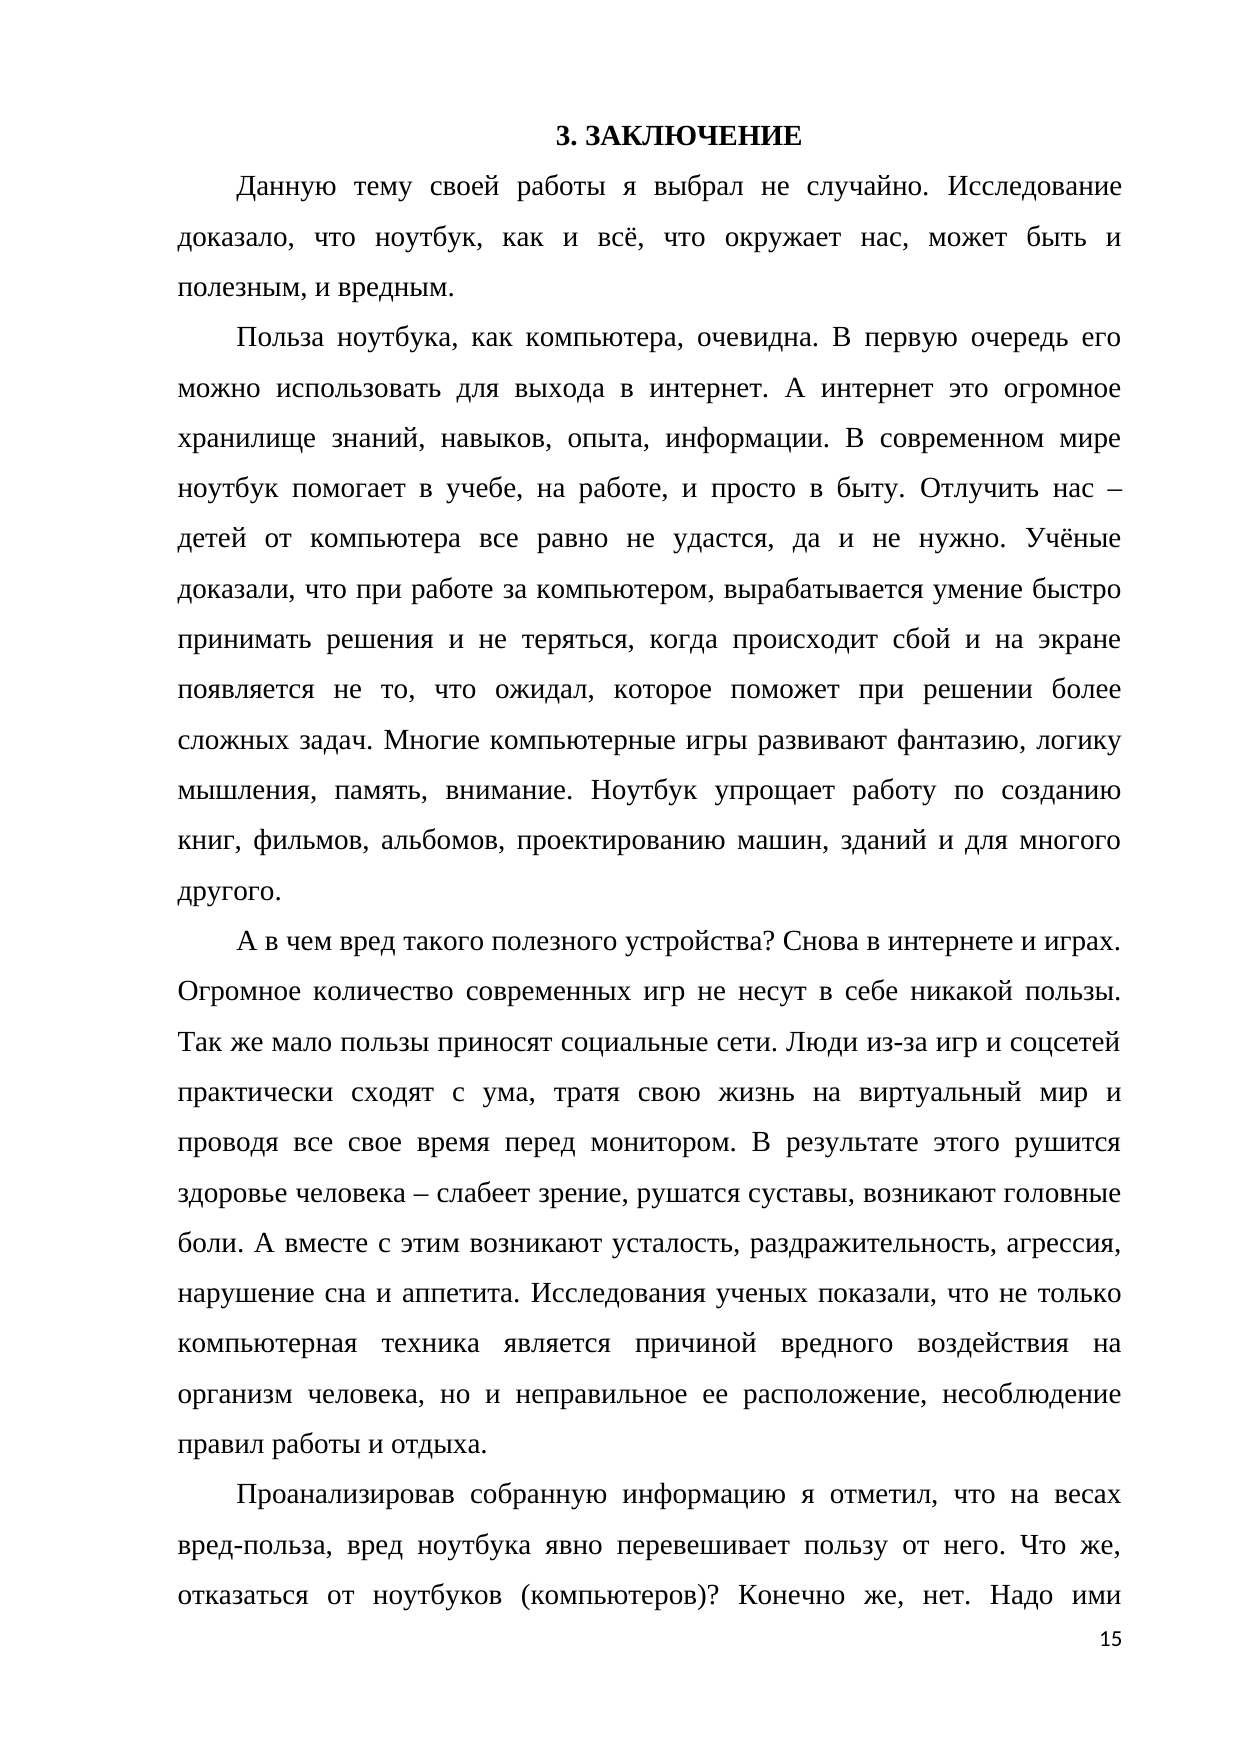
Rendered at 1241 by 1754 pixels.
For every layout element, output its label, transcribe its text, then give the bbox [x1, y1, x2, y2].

text А в чем вред такого полезного устройства? Снова в интернете и играх. Огромное количество современных игр не несут в себе никакой пользы. Так же мало пользы приносят социальные сети. Люди из-за игр и соцсетей практически сходят с ума, тратя свою жизнь на виртуальный мир и проводя все свое время перед монитором. В результате этого рушится здоровье человека – слабеет зрение, рушатся суставы, возникают головные боли. А вместе с этим возникают усталость, раздражительность, агрессия, нарушение сна и аппетита. Исследования ученых показали, что не только компьютерная техника является причиной вредного воздействия на организм человека, но и неправильное ее расположение, несоблюдение правил работы и отдыха. [177, 923, 1122, 1460]
text Данную тему своей работы я выбрал не случайно. Исследование доказало, что ноутбук, как и всё, что окружает нас, может быть и полезным, и вредным. [177, 168, 1122, 303]
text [177, 1477, 1122, 1611]
text 3. ЗАКЛЮЧЕНИЕ [177, 118, 1122, 152]
text Польза ноутбука, как компьютера, очевидна. В первую очередь его можно использовать для выхода в интернет. А интернет это огромное хранилище знаний, навыков, опыта, информации. В современном мире ноутбук помогает в учебе, на работе, и просто в быту. Отлучить нас – детей от компьютера все равно не удастся, да и не нужно. Учёные доказали, что при работе за компьютером, вырабатывается умение быстро принимать решения и не теряться, когда происходит сбой и на экране появляется не то, что ожидал, которое поможет при решении более сложных задач. Многие компьютерные игры развивают фантазию, логику мышления, память, внимание. Ноутбук упрощает работу по созданию книг, фильмов, альбомов, проектированию машин, зданий и для многого другого. [177, 319, 1122, 906]
